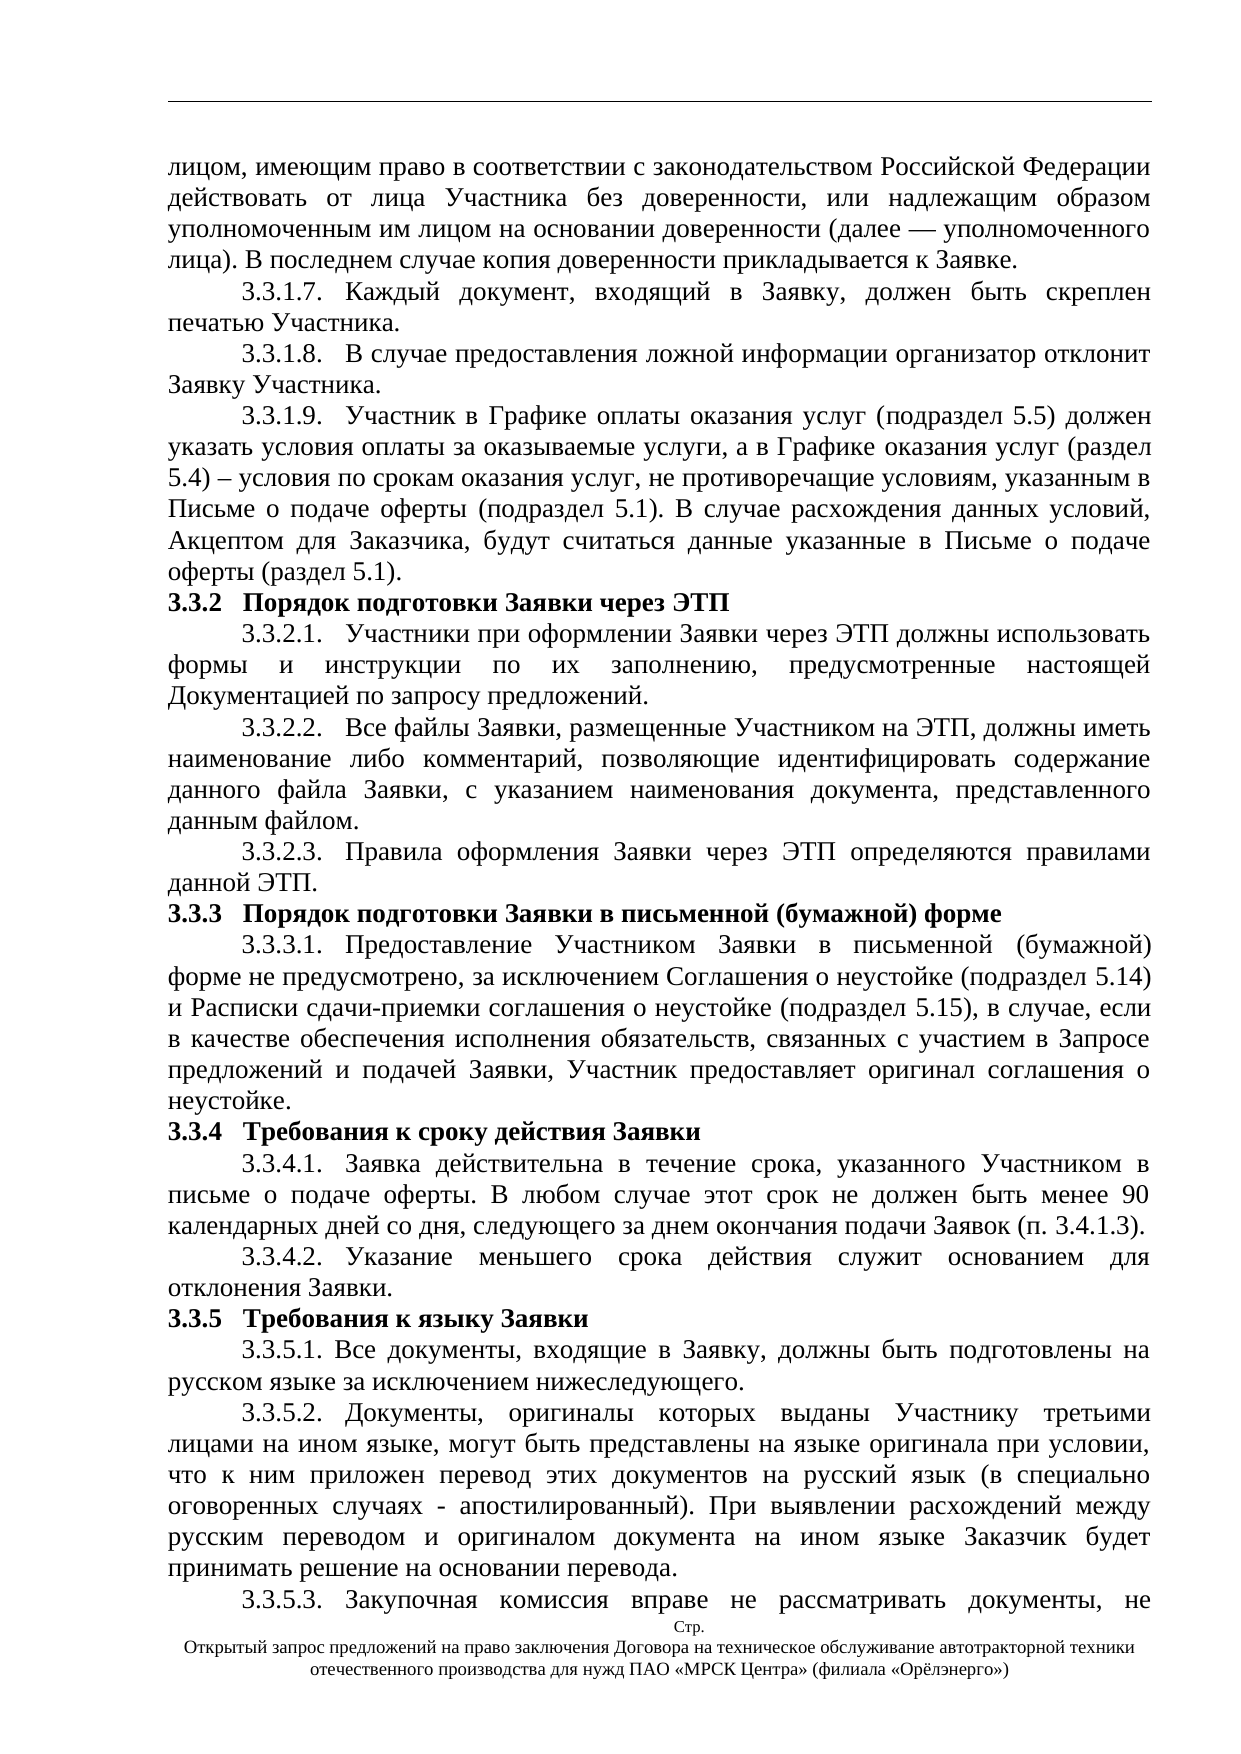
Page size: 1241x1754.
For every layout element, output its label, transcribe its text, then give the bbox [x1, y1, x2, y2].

list Предоставление Участником Заявки в письменной (бумажной) форме не предусмотрено, за исключением Соглашения о неустойке (подраздел 5.14) и Расписки сдачи-приемки соглашения о неустойке (подраздел 5.15), в случае, если в качестве обеспечения исполнения обязательств, связанных с участием в Запросе предложений и подачей Заявки, Участник предоставляет оригинал соглашения о неустойке. [168, 929, 1152, 1116]
list Участник в Графике оплаты оказания услуг (подраздел 5.5) должен указать условия оплаты за оказываемые услуги, а в Графике оказания услуг (раздел 5.4) – условия по срокам оказания услуг, не противоречащие условиям, указанным в Письме о подаче оферты (подраздел 5.1). В случае расхождения данных условий, Акцептом для Заказчика, будут считаться данные указанные в Письме о подаче оферты (раздел 5.1). [168, 399, 1152, 586]
subtitle Требования к языку Заявки [168, 1302, 1152, 1333]
list Участники при оформлении Заявки через ЭТП должны использовать формы и инструкции по их заполнению, предусмотренные настоящей Документацией по запросу предложений. [168, 617, 1152, 711]
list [168, 1583, 1152, 1614]
list Все файлы Заявки, размещенные Участником на ЭТП, должны иметь наименование либо комментарий, позволяющие идентифицировать содержание данного файла Заявки, с указанием наименования документа, представленного данным файлом. [168, 711, 1152, 835]
text 3.3.5.1. Все документы, входящие в Заявку, должны быть подготовлены на русском языке за исключением нижеследующего. [168, 1333, 1152, 1396]
subtitle Требования к сроку действия Заявки [168, 1116, 1152, 1147]
list Каждый документ, входящий в Заявку, должен быть скреплен печатью Участника. [168, 274, 1152, 337]
list Заявка действительна в течение срока, указанного Участником в письме о подаче оферты. В любом случае этот срок не должен быть менее 90 календарных дней со дня, следующего за днем окончания подачи Заявок (п. 3.4.1.3). [168, 1147, 1151, 1240]
subtitle Порядок подготовки Заявки в письменной (бумажной) форме [168, 897, 1152, 929]
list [168, 150, 1152, 274]
list Документы, оригиналы которых выданы Участнику третьими лицами на ином языке, могут быть представлены на языке оригинала при условии, что к ним приложен перевод этих документов на русский язык (в специально оговоренных случаях - апостилированный). При выявлении расхождений между русским переводом и оригиналом документа на ином языке Заказчик будет принимать решение на основании перевода. [168, 1396, 1152, 1583]
list Указание меньшего срока действия служит основанием для отклонения Заявки. [168, 1240, 1151, 1302]
list Правила оформления Заявки через ЭТП определяются правилами данной ЭТП. [168, 835, 1152, 897]
list В случае предоставления ложной информации организатор отклонит Заявку Участника. [168, 337, 1152, 399]
subtitle Порядок подготовки Заявки через ЭТП [168, 586, 1152, 617]
